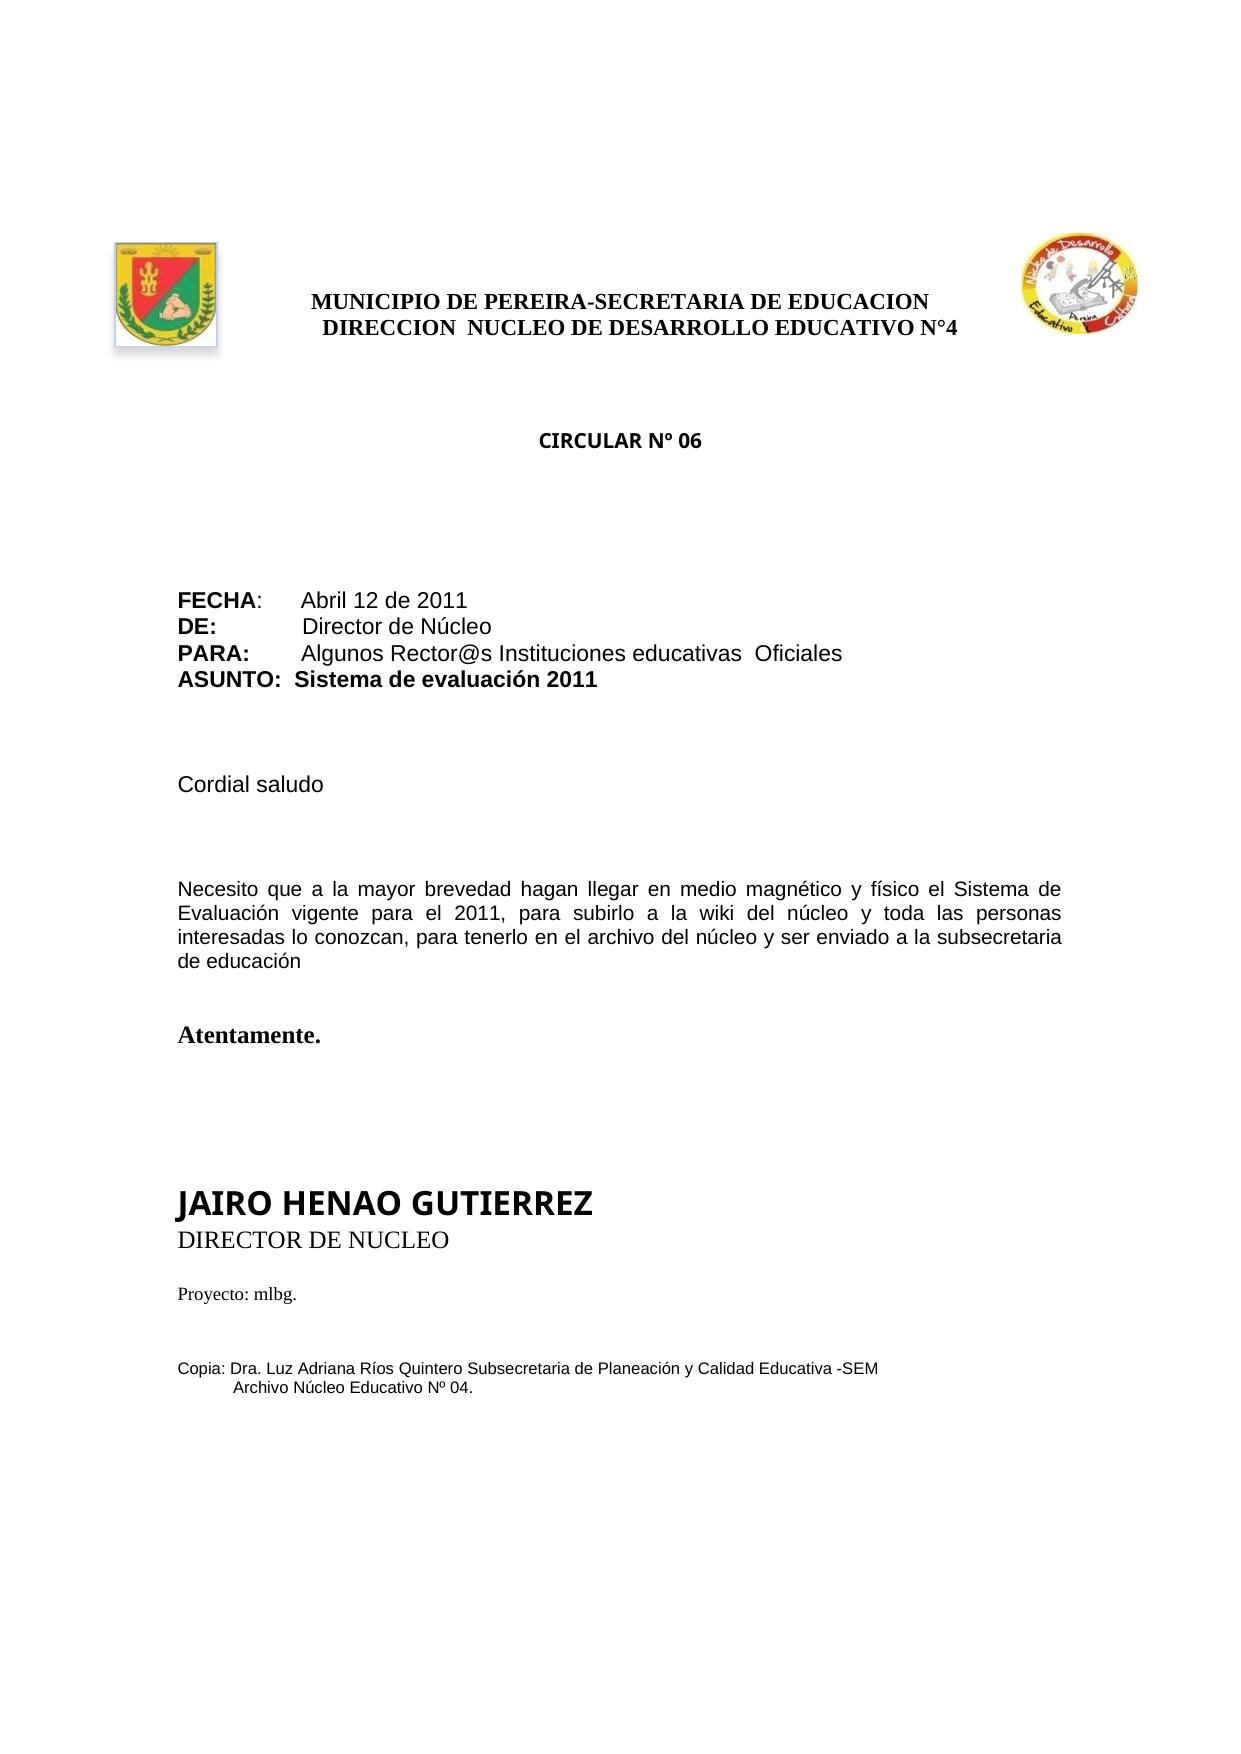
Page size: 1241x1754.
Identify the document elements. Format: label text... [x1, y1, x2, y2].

text MUNICIPIO DE PEREIRA-SECRETARIA DE EDUCACION [177, 288, 1063, 314]
text Cordial saludo [177, 771, 1063, 798]
text FECHA: Abril 12 de 2011 [177, 587, 1063, 613]
text JAIRO HENAO GUTIERREZ [177, 1180, 1063, 1226]
text Copia: Dra. Luz Adriana Ríos Quintero Subsecretaria de Planeación y Calidad Educativa -SEM [177, 1359, 1063, 1378]
text Atentamente. [177, 1021, 1063, 1049]
text ASUNTO: Sistema de evaluación 2011 [177, 666, 1063, 692]
text DIRECCION NUCLEO DE DESARROLLO EDUCATIVO N°4 [177, 314, 1063, 340]
text Archivo Núcleo Educativo Nº 04. [177, 1378, 1063, 1397]
text DIRECTOR DE NUCLEO [177, 1226, 1063, 1254]
text PARA: Algunos Rector@s Instituciones educativas Oficiales [177, 639, 1063, 666]
picture [1021, 233, 1138, 334]
text CIRCULAR Nº 06 [177, 427, 1063, 455]
text Proyecto: mlbg. [177, 1283, 1063, 1305]
text Necesito que a la mayor brevedad hagan llegar en medio magnético y físico el Sistema de Evaluación vigente para el 2011, para subirlo a la wiki del núcleo y toda las personas interesadas lo conozcan, para tenerlo en el archivo del núcleo y ser enviado a la subsecretaria de educación [177, 877, 1063, 973]
text DE: Director de Núcleo [177, 613, 1063, 639]
